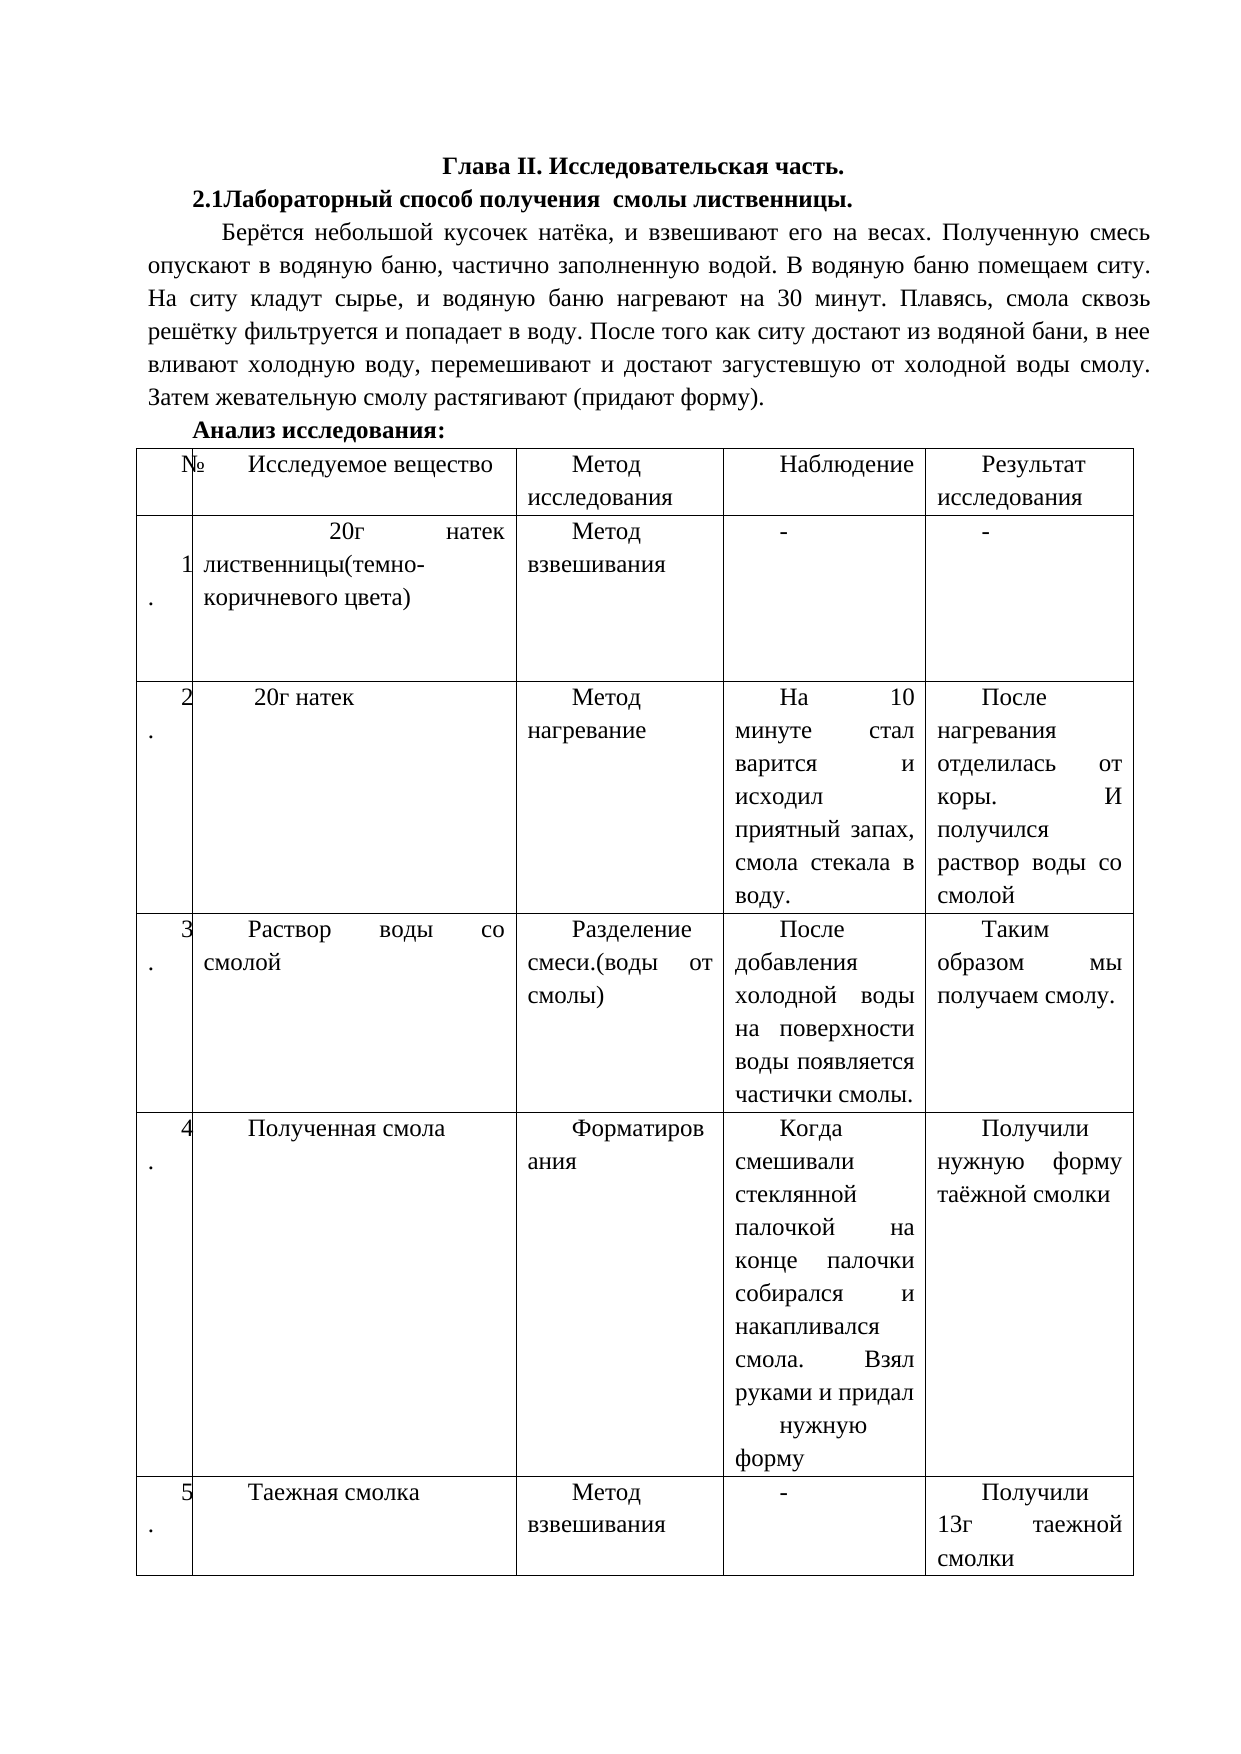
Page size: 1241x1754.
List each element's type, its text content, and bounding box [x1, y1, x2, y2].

table_header Метод исследования [517, 449, 723, 515]
text Берётся небольшой кусочек натёка, и взвешивают его на весах. Полученную смесь опускают в водяную баню, частично заполненную водой. В водяную баню помещаем ситу. На ситу кладут сырье, и водяную баню нагревают на 30 минут. Плавясь, смола сквозь решётку фильтруется и попадает в воду. После того как ситу достают из водяной бани, в нее вливают холодную воду, перемешивают и достают загустевшую от холодной воды смолу. Затем жевательную смолу растягивают (придают форму). [148, 217, 1152, 411]
table_header Результат исследования [926, 449, 1133, 515]
table_cell - [926, 516, 1133, 681]
table_cell На 10 минуте стал варится и исходил приятный запах, смола стекала в воду. [724, 682, 925, 913]
table_cell Метод взвешивания [517, 516, 723, 681]
table_cell 4. [137, 1113, 192, 1476]
table_cell 1. [137, 516, 192, 681]
table_header Наблюдение [724, 449, 925, 515]
table_cell Метод нагревание [517, 682, 723, 913]
text Глава II. Исследовательская часть. [148, 151, 1152, 180]
table_cell Полученная смола [193, 1113, 516, 1476]
table_cell Раствор воды со смолой [193, 914, 516, 1112]
table_cell 20г натек лиственницы(темно-коричневого цвета) [193, 516, 516, 681]
table_header № [137, 449, 192, 515]
table_cell 3. [137, 914, 192, 1112]
table_cell После добавления холодной воды на поверхности воды появляется частички смолы. [724, 914, 925, 1112]
table_cell Таежная смолка [193, 1477, 516, 1575]
table_cell 5. [137, 1477, 192, 1575]
table_cell После нагревания отделилась от коры. И получился раствор воды со смолой [926, 682, 1133, 913]
table_cell Форматирования [517, 1113, 723, 1476]
table_cell Когда смешивали стеклянной палочкой на конце палочки собирался и накапливался смола. Взял руками и придал нужную форму [724, 1113, 925, 1476]
table_cell Получили 13г таежной смолки [926, 1477, 1133, 1575]
table_cell Таким образом мы получаем смолу. [926, 914, 1133, 1112]
table_cell Метод взвешивания [517, 1477, 723, 1575]
table_cell Получили нужную форму таёжной смолки [926, 1113, 1133, 1476]
table_cell Разделение смеси.(воды от смолы) [517, 914, 723, 1112]
table_header Исследуемое вещество [193, 449, 516, 515]
table_cell - [724, 1477, 925, 1575]
table_cell 2. [137, 682, 192, 913]
text 2.1Лабораторный способ получения смолы лиственницы. [148, 184, 1152, 213]
text Анализ исследования: [148, 415, 1152, 444]
table_cell - [724, 516, 925, 681]
table_cell 20г натек [193, 682, 516, 913]
